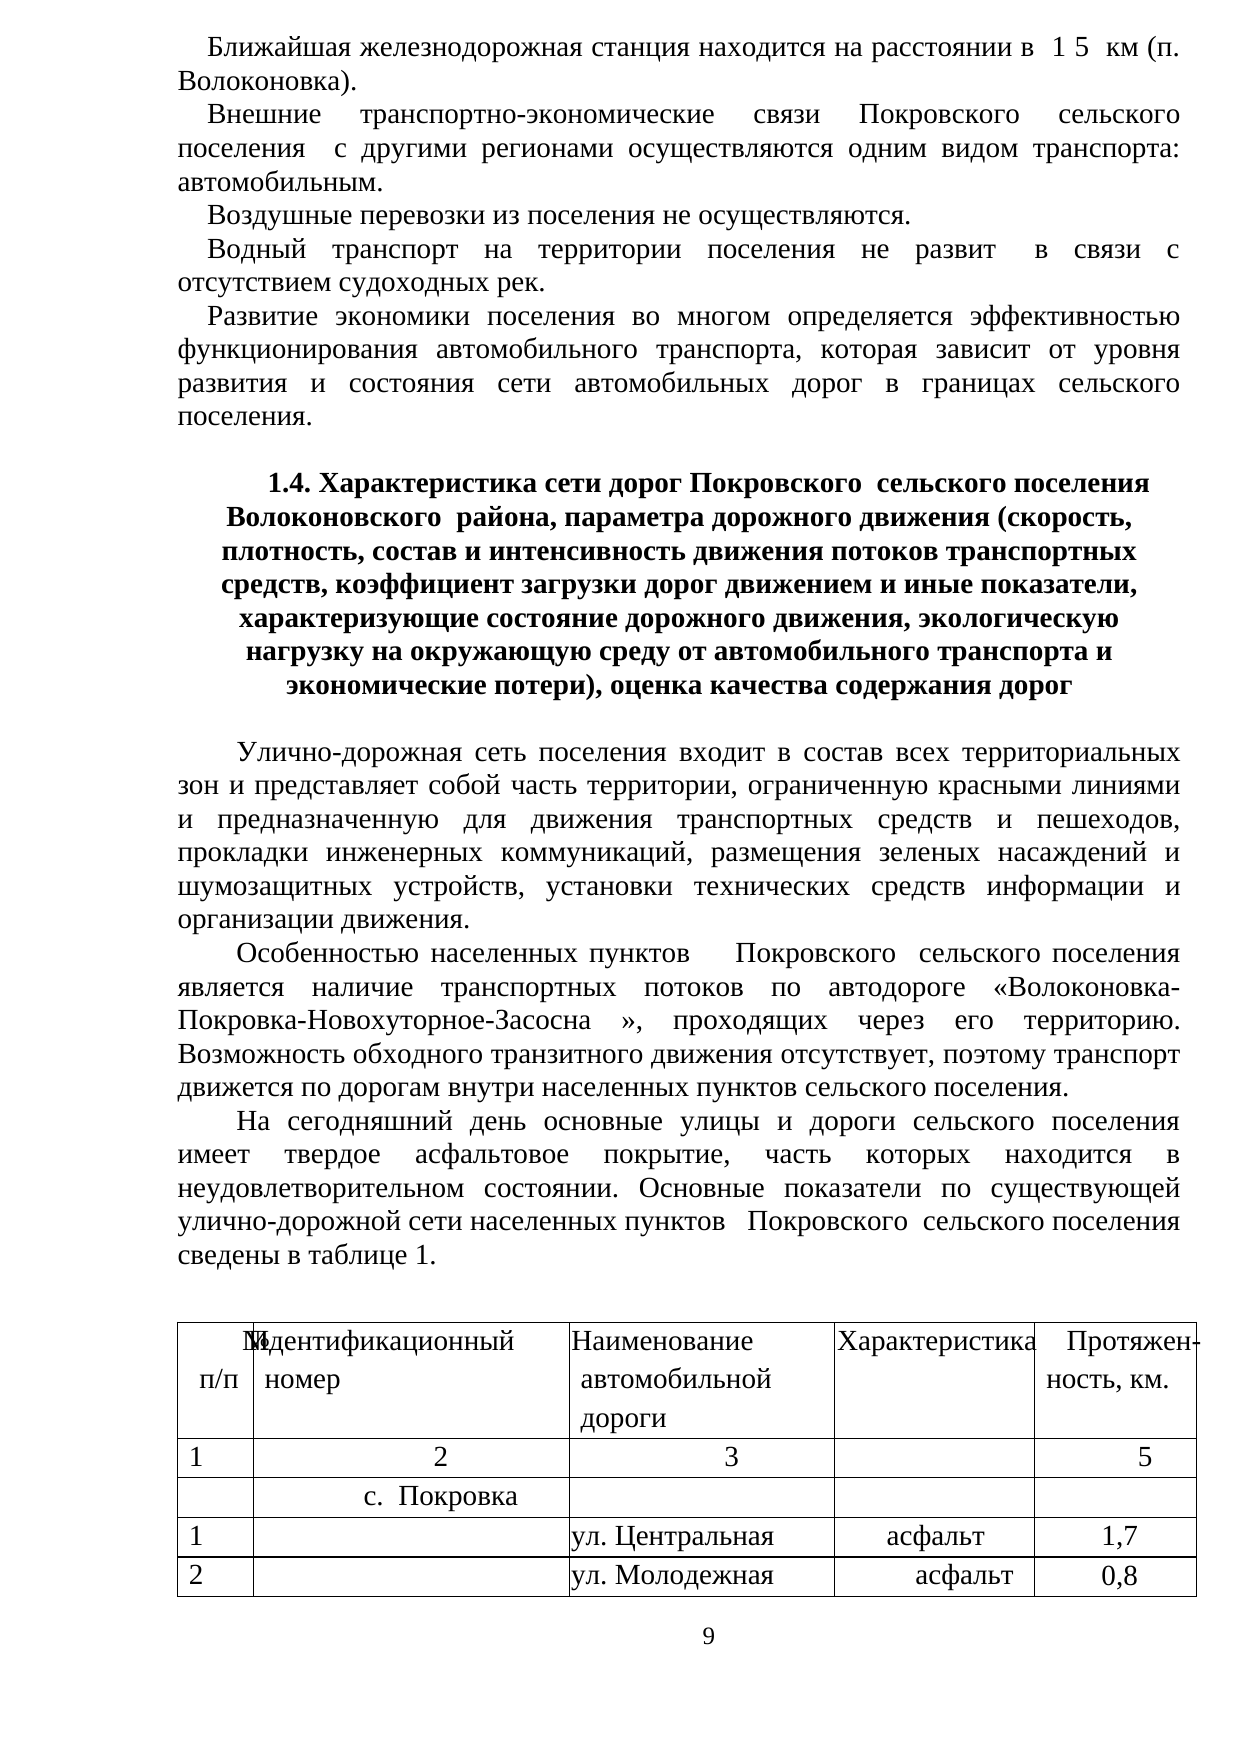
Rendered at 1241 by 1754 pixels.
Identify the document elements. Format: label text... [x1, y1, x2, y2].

text Особенностью населенных пунктов Покровского сельского поселения является наличие транспортных потоков по автодороге «Волоконовка-Покровка-Новохуторное-Засосна », проходящих через его территорию. Возможность обходного транзитного движения отсутствует, поэтому транспорт движется по дорогам внутри населенных пунктов сельского поселения. [177, 935, 1181, 1103]
text Улично-дорожная сеть поселения входит в состав всех территориальных зон и представляет собой часть территории, ограниченную красными линиями и предназначенную для движения транспортных средств и пешеходов, прокладки инженерных коммуникаций, размещения зеленых насаждений и шумозащитных устройств, установки технических средств информации и организации движения. [177, 734, 1181, 935]
table_cell [570, 1478, 834, 1517]
text Развитие экономики поселения во многом определяется эффективностью функционирования автомобильного транспорта, которая зависит от уровня развития и состояния сети автомобильных дорог в границах сельского поселения. [177, 298, 1181, 432]
table_cell ул. Центральная [570, 1518, 834, 1556]
table_cell 1 [178, 1518, 253, 1556]
table_header Наименование автомобильной дороги [570, 1323, 834, 1438]
table_header Протяжен-ность, км. [1035, 1323, 1196, 1438]
table_cell [1035, 1478, 1196, 1517]
text Внешние транспортно-экономические связи Покровского сельского поселения с другими регионами осуществляются одним видом транспорта: автомобильным. [177, 97, 1181, 197]
table_cell 2 [254, 1439, 569, 1477]
table_cell асфальт [835, 1558, 1034, 1596]
table_cell 3 [570, 1439, 834, 1477]
text Ближайшая железнодорожная станция находится на расстоянии в 1 5 км (п. Волоконовка). [177, 29, 1181, 97]
text Водный транспорт на территории поселения не развит в связи с отсутствием судоходных рек. [177, 231, 1181, 298]
table_header № п/п [178, 1323, 253, 1438]
table_cell ул. Молодежная [570, 1558, 834, 1596]
table_cell с. Покровка [254, 1478, 569, 1517]
table_header Характеристика [835, 1323, 1034, 1438]
table_cell [254, 1558, 569, 1596]
table_cell 0,8 [1035, 1558, 1196, 1596]
text На сегодняшний день основные улицы и дороги сельского поселения имеет твердое асфальтовое покрытие, часть которых находится в неудовлетворительном состоянии. Основные показатели по существующей улично-дорожной сети населенных пунктов Покровского сельского поселения сведены в таблице 1. [177, 1103, 1181, 1271]
table_cell 1,7 [1035, 1518, 1196, 1556]
table_cell [254, 1518, 569, 1556]
table_cell [835, 1478, 1034, 1517]
table_cell [178, 1478, 253, 1517]
table_cell 1 [178, 1439, 253, 1477]
table_header Идентификационный номер [254, 1323, 569, 1438]
text Воздушные перевозки из поселения не осуществляются. [177, 197, 1181, 231]
table_cell 5 [1035, 1439, 1196, 1477]
table_cell асфальт [835, 1518, 1034, 1556]
text 1.4. Характеристика сети дорог Покровского сельского поселения Волоконовского района, параметра дорожного движения (скорость, плотность, состав и интенсивность движения потоков транспортных средств, коэффициент загрузки дорог движением и иные показатели, характеризующие состояние дорожного движения, экологическую нагрузку на окружающую среду от автомобильного транспорта и экономические потери), оценка качества содержания дорог [177, 466, 1181, 700]
table_cell 2 [178, 1558, 253, 1596]
table_cell [835, 1439, 1034, 1477]
